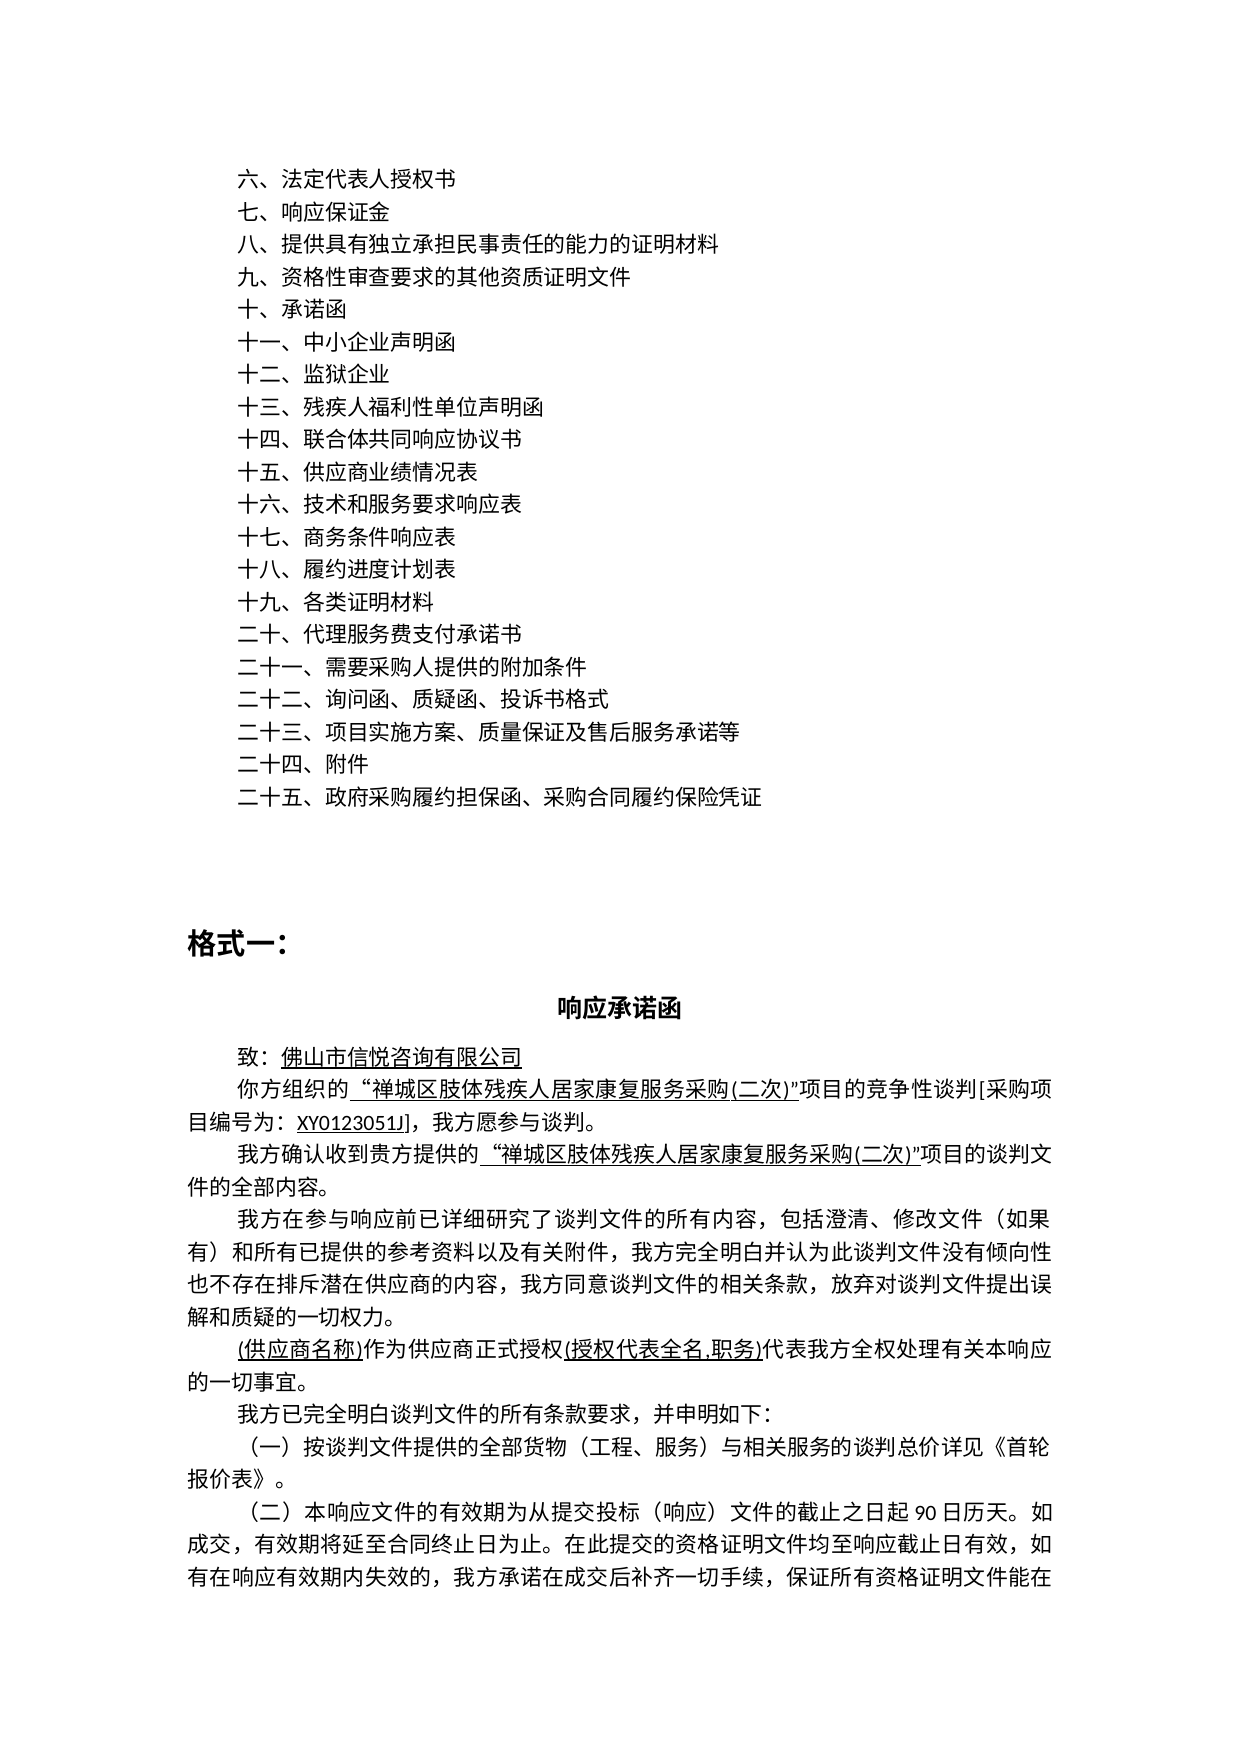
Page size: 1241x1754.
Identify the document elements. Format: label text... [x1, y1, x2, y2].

text 你方组织的“禅城区肢体残疾人居家康复服务采购(二次)”项目的竞争性谈判[采购项目编号为：XY0123051J]，我方愿参与谈判。 [187, 1072, 1053, 1137]
text 我方已完全明白谈判文件的所有条款要求，并申明如下： [187, 1397, 1053, 1429]
text (供应商名称)作为供应商正式授权(授权代表全名,职务)代表我方全权处理有关本响应的一切事宜。 [187, 1332, 1053, 1397]
text 十五、供应商业绩情况表 [187, 454, 1053, 487]
text 我方在参与响应前已详细研究了谈判文件的所有内容，包括澄清、修改文件（如果有）和所有已提供的参考资料以及有关附件，我方完全明白并认为此谈判文件没有倾向性，也不存在排斥潜在供应商的内容，我方同意谈判文件的相关条款，放弃对谈判文件提出误解和质疑的一切权力。 [187, 1202, 1053, 1332]
text 十四、联合体共同响应协议书 [187, 422, 1053, 454]
text 二十三、项目实施方案、质量保证及售后服务承诺等 [187, 714, 1053, 747]
text 十、承诺函 [187, 292, 1053, 324]
text 格式一： [187, 909, 1053, 974]
text （一）按谈判文件提供的全部货物（工程、服务）与相关服务的谈判总价详见《首轮报价表》。 [187, 1429, 1053, 1494]
text 六、法定代表人授权书 [187, 162, 1053, 194]
text 我方确认收到贵方提供的“禅城区肢体残疾人居家康复服务采购(二次)”项目的谈判文件的全部内容。 [187, 1137, 1053, 1202]
text 二十一、需要采购人提供的附加条件 [187, 649, 1053, 682]
text 十六、技术和服务要求响应表 [187, 487, 1053, 519]
text 十九、各类证明材料 [187, 584, 1053, 617]
text 致：佛山市信悦咨询有限公司 [187, 1039, 1053, 1072]
text 十一、中小企业声明函 [187, 324, 1053, 357]
text 八、提供具有独立承担民事责任的能力的证明材料 [187, 227, 1053, 259]
text 十八、履约进度计划表 [187, 552, 1053, 584]
text 十七、商务条件响应表 [187, 519, 1053, 552]
text 二十二、询问函、质疑函、投诉书格式 [187, 682, 1053, 714]
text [187, 1494, 1053, 1592]
text 二十、代理服务费支付承诺书 [187, 617, 1053, 649]
text 九、资格性审查要求的其他资质证明文件 [187, 259, 1053, 292]
text 响应承诺函 [187, 974, 1053, 1039]
text 二十五、政府采购履约担保函、采购合同履约保险凭证 [187, 779, 1053, 812]
text 二十四、附件 [187, 747, 1053, 779]
text 十二、监狱企业 [187, 357, 1053, 389]
text 十三、残疾人福利性单位声明函 [187, 389, 1053, 422]
text 七、响应保证金 [187, 194, 1053, 227]
